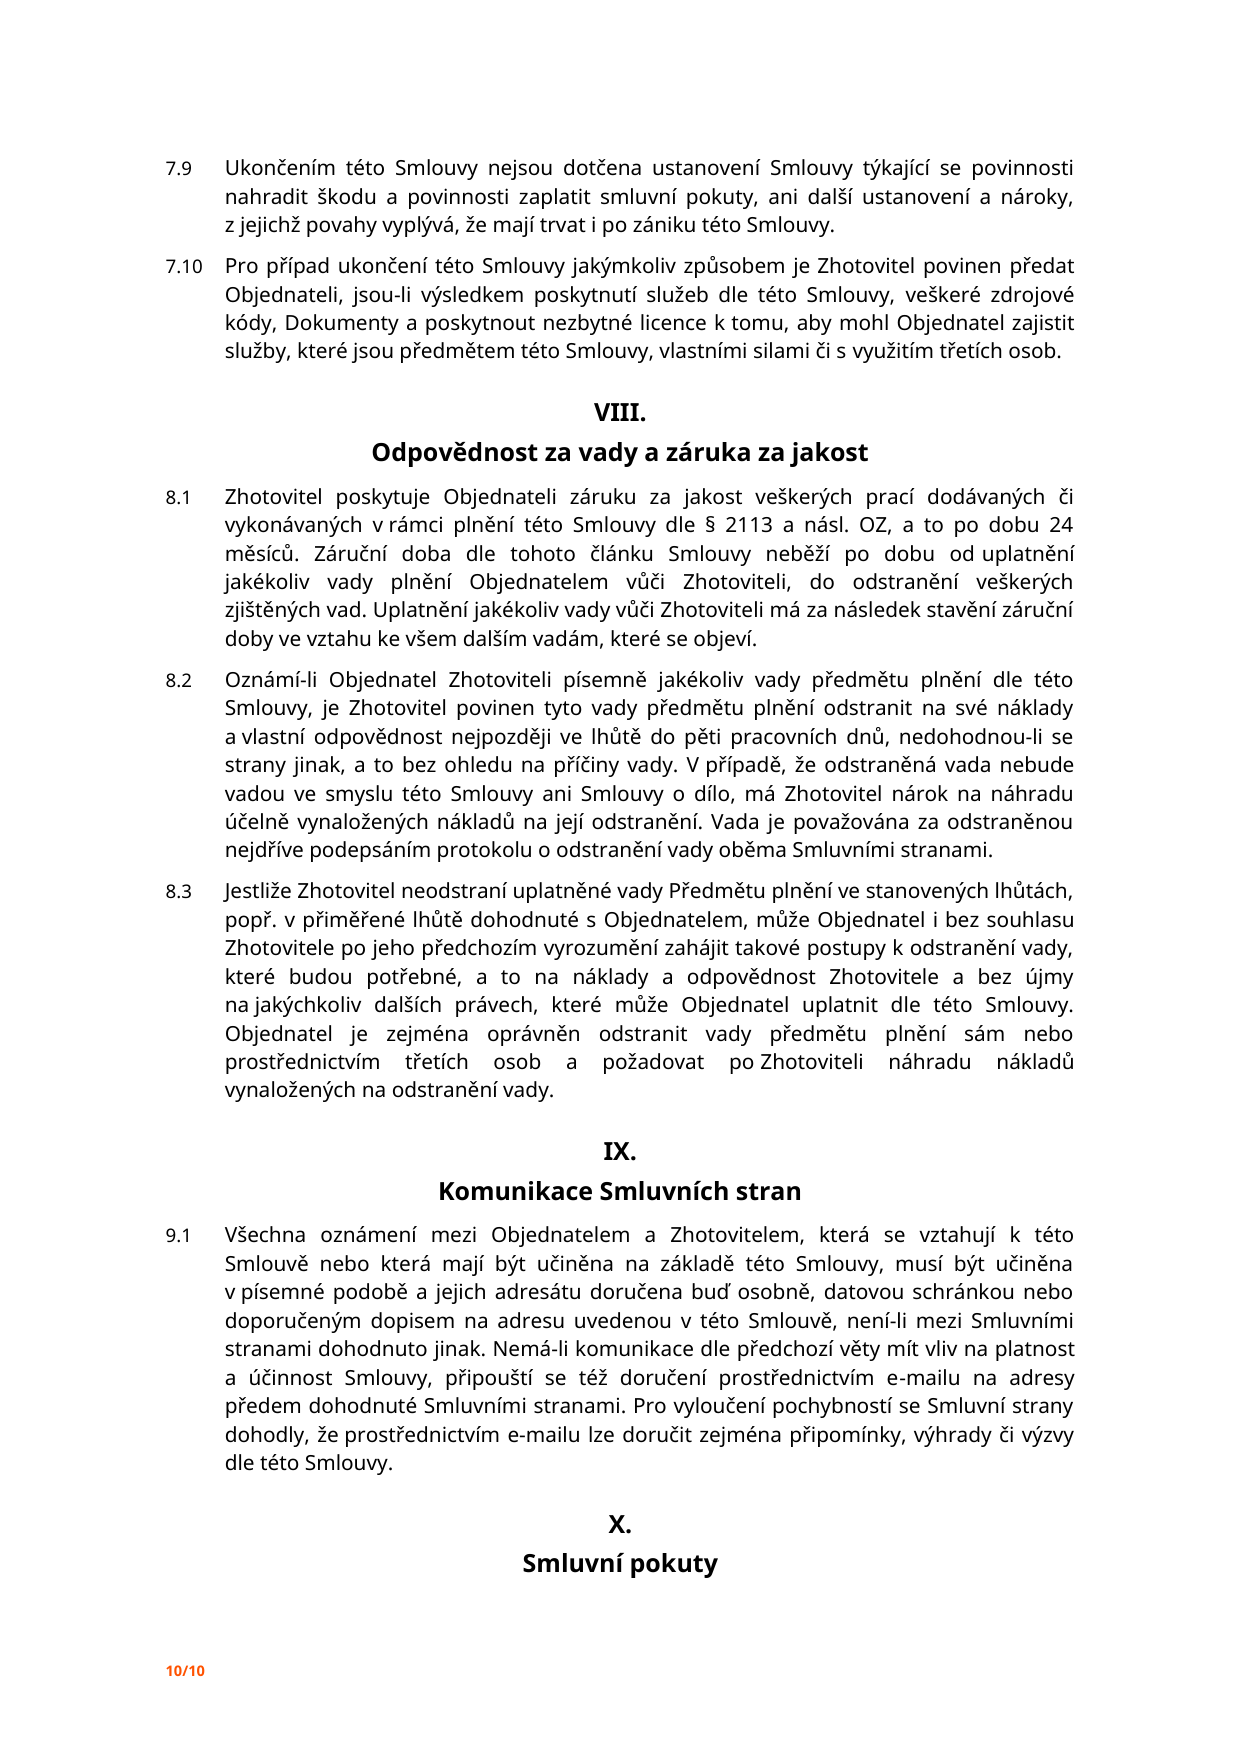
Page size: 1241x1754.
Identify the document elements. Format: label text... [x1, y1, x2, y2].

text VIII. Odpovědnost za vady a záruka za jakost [165, 390, 1075, 469]
list Pro případ ukončení této Smlouvy jakýmkoliv způsobem je Zhotovitel povinen předat Objednateli, jsou-li výsledkem poskytnutí služeb dle této Smlouvy, veškeré zdrojové kódy, Dokumenty a poskytnout nezbytné licence k tomu, aby mohl Objednatel zajistit služby, které jsou předmětem této Smlouvy, vlastními silami či s využitím třetích osob. [165, 251, 1075, 365]
list Ukončením této Smlouvy nejsou dotčena ustanovení Smlouvy týkající se povinnosti nahradit škodu a povinnosti zaplatit smluvní pokuty, ani další ustanovení a nároky, z jejichž povahy vyplývá, že mají trvat i po zániku této Smlouvy. [165, 153, 1075, 239]
list Jestliže Zhotovitel neodstraní uplatněné vady Předmětu plnění ve stanovených lhůtách, popř. v přiměřené lhůtě dohodnuté s Objednatelem, může Objednatel i bez souhlasu Zhotovitele po jeho předchozím vyrozumění zahájit takové postupy k odstranění vady, které budou potřebné, a to na náklady a odpovědnost Zhotovitele a bez újmy na jakýchkoliv dalších právech, které může Objednatel uplatnit dle této Smlouvy. Objednatel je zejména oprávněn odstranit vady předmětu plnění sám nebo prostřednictvím třetích osob a požadovat po Zhotoviteli náhradu nákladů vynaložených na odstranění vady. [165, 876, 1075, 1104]
list Všechna oznámení mezi Objednatelem a Zhotovitelem, která se vztahují k této Smlouvě nebo která mají být učiněna na základě této Smlouvy, musí být učiněna v písemné podobě a jejich adresátu doručena buď osobně, datovou schránkou nebo doporučeným dopisem na adresu uvedenou v této Smlouvě, není-li mezi Smluvními stranami dohodnuto jinak. Nemá-li komunikace dle předchozí věty mít vliv na platnost a účinnost Smlouvy, připouští se též doručení prostřednictvím e-mailu na adresy předem dohodnuté Smluvními stranami. Pro vyloučení pochybností se Smluvní strany dohodly, že prostřednictvím e-mailu lze doručit zejména připomínky, výhrady či výzvy dle této Smlouvy. [165, 1221, 1075, 1477]
list Zhotovitel poskytuje Objednateli záruku za jakost veškerých prací dodávaných či vykonávaných v rámci plnění této Smlouvy dle § 2113 a násl. OZ, a to po dobu 24 měsíců. Záruční doba dle tohoto článku Smlouvy neběží po dobu od uplatnění jakékoliv vady plnění Objednatelem vůči Zhotoviteli, do odstranění veškerých zjištěných vad. Uplatnění jakékoliv vady vůči Zhotoviteli má za následek stavění záruční doby ve vztahu ke všem dalším vadám, které se objeví. [165, 482, 1075, 652]
list Oznámí-li Objednatel Zhotoviteli písemně jakékoliv vady předmětu plnění dle této Smlouvy, je Zhotovitel povinen tyto vady předmětu plnění odstranit na své náklady a vlastní odpovědnost nejpozději ve lhůtě do pěti pracovních dnů, nedohodnou-li se strany jinak, a to bez ohledu na příčiny vady. V případě, že odstraněná vada nebude vadou ve smyslu této Smlouvy ani Smlouvy o dílo, má Zhotovitel nárok na náhradu účelně vynaložených nákladů na její odstranění. Vada je považována za odstraněnou nejdříve podepsáním protokolu o odstranění vady oběma Smluvními stranami. [165, 665, 1075, 864]
text IX. Komunikace Smluvních stran [165, 1129, 1075, 1208]
text X. Smluvní pokuty [165, 1502, 1075, 1581]
